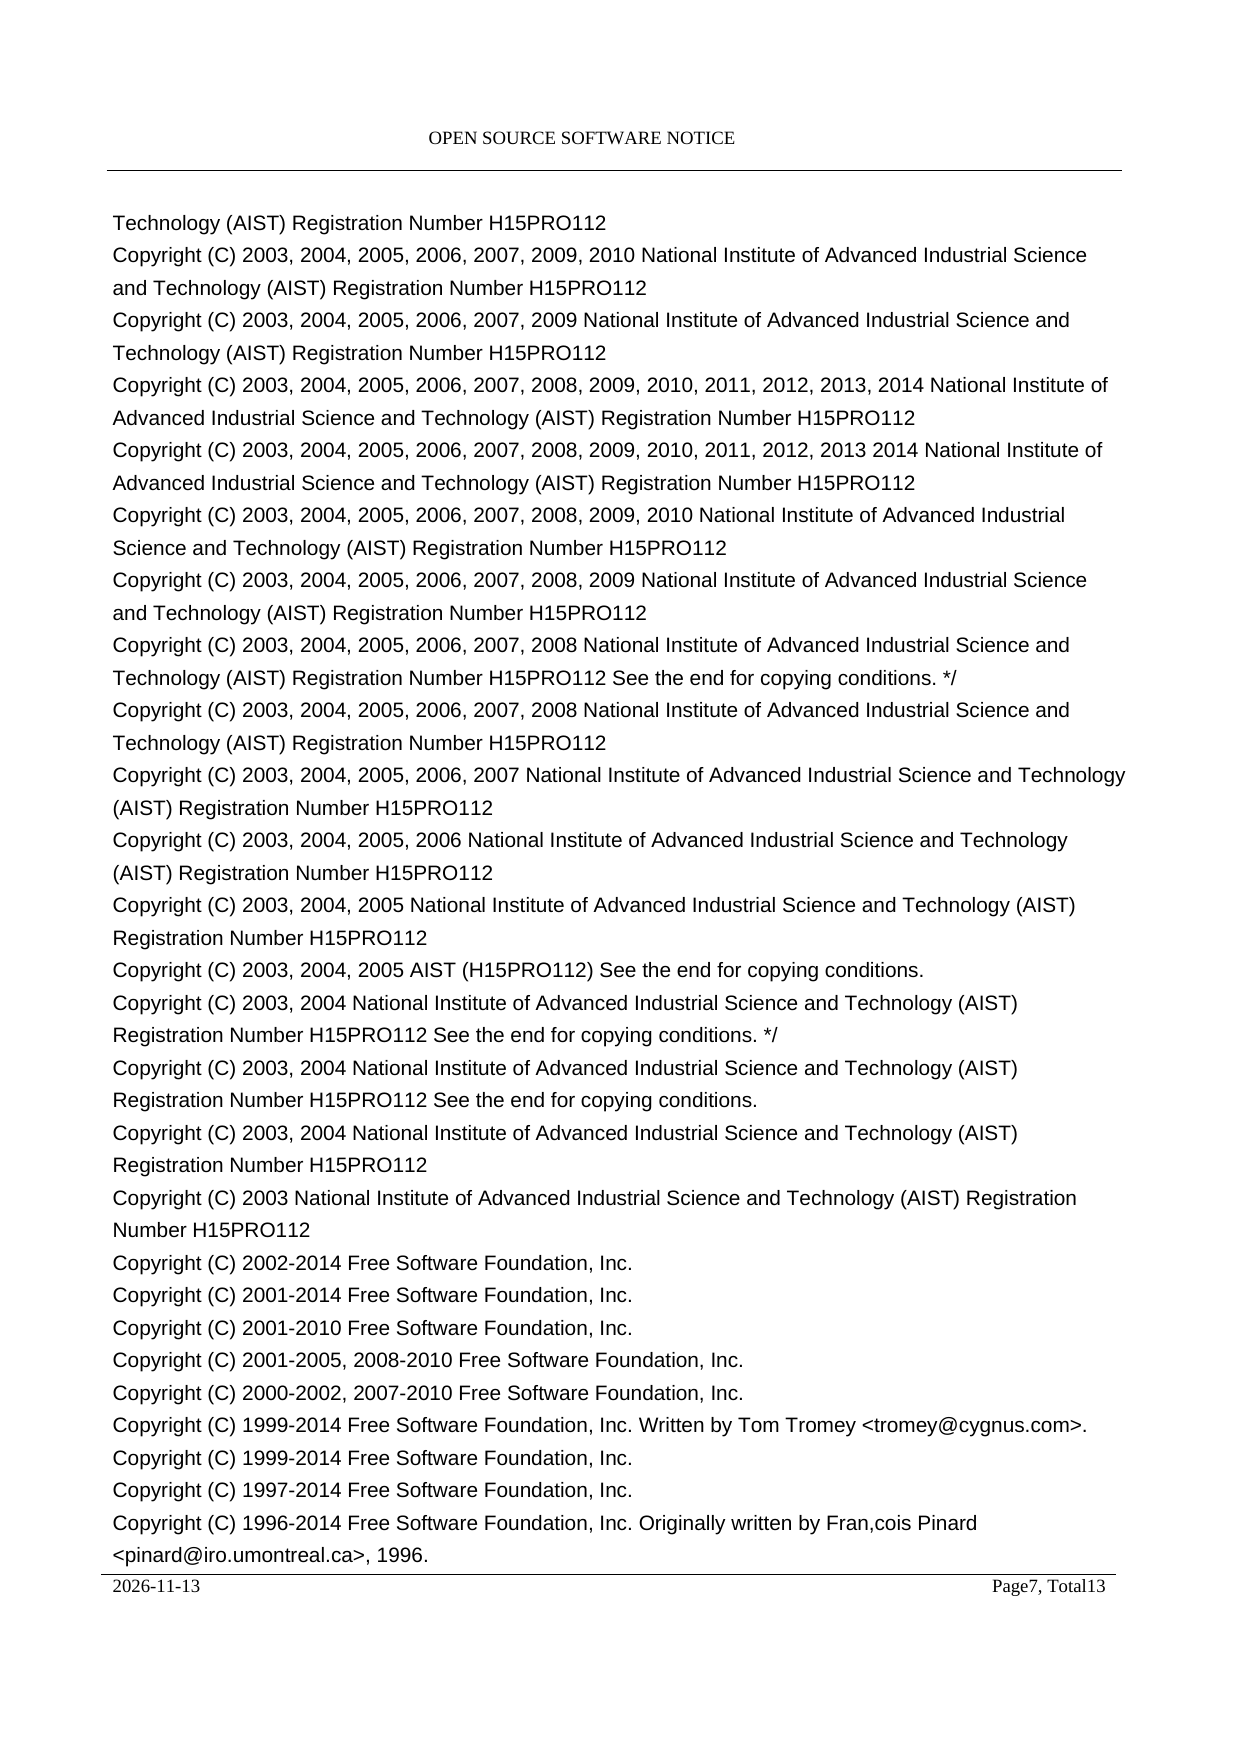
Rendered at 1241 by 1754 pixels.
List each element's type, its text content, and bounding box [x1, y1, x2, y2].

text Copyright (C) 2000-2002, 2007-2010 Free Software Foundation, Inc. [112, 1376, 1128, 1409]
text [112, 206, 1128, 239]
text Copyright (C) 2003, 2004, 2005, 2006, 2007, 2008, 2009, 2010, 2011, 2012, 2013, 2014 National Institute of Advanced Industrial Science and Technology (AIST) Registration Number H15PRO112 [112, 369, 1128, 434]
text Copyright (C) 2003 National Institute of Advanced Industrial Science and Technology (AIST) Registration Number H15PRO112 [112, 1181, 1128, 1246]
text Copyright (C) 2003, 2004, 2005, 2006, 2007, 2008, 2009 National Institute of Advanced Industrial Science and Technology (AIST) Registration Number H15PRO112 [112, 564, 1128, 629]
text Copyright (C) 2003, 2004 National Institute of Advanced Industrial Science and Technology (AIST) Registration Number H15PRO112 See the end for copying conditions. */ [112, 986, 1128, 1051]
text Copyright (C) 1999-2014 Free Software Foundation, Inc. [112, 1441, 1128, 1474]
text Copyright (C) 2003, 2004, 2005, 2006 National Institute of Advanced Industrial Science and Technology (AIST) Registration Number H15PRO112 [112, 824, 1128, 889]
text Copyright (C) 1999-2014 Free Software Foundation, Inc. Written by Tom Tromey <tromey@cygnus.com>. [112, 1409, 1128, 1441]
text Copyright (C) 2003, 2004, 2005, 2006, 2007 National Institute of Advanced Industrial Science and Technology (AIST) Registration Number H15PRO112 [112, 759, 1128, 824]
text Copyright (C) 2003, 2004, 2005, 2006, 2007, 2008 National Institute of Advanced Industrial Science and Technology (AIST) Registration Number H15PRO112 [112, 694, 1128, 759]
text Copyright (C) 2003, 2004, 2005, 2006, 2007, 2008, 2009, 2010, 2011, 2012, 2013 2014 National Institute of Advanced Industrial Science and Technology (AIST) Registration Number H15PRO112 [112, 434, 1128, 499]
text Copyright (C) 2002-2014 Free Software Foundation, Inc. [112, 1246, 1128, 1279]
text Copyright (C) 2003, 2004, 2005, 2006, 2007, 2008, 2009, 2010 National Institute of Advanced Industrial Science and Technology (AIST) Registration Number H15PRO112 [112, 499, 1128, 564]
text Copyright (C) 2003, 2004 National Institute of Advanced Industrial Science and Technology (AIST) Registration Number H15PRO112 See the end for copying conditions. [112, 1051, 1128, 1116]
text Copyright (C) 2003, 2004, 2005 AIST (H15PRO112) See the end for copying conditions. [112, 954, 1128, 986]
text Copyright (C) 2003, 2004, 2005, 2006, 2007, 2009 National Institute of Advanced Industrial Science and Technology (AIST) Registration Number H15PRO112 [112, 304, 1128, 369]
text Copyright (C) 2001-2010 Free Software Foundation, Inc. [112, 1311, 1128, 1344]
text Copyright (C) 2003, 2004 National Institute of Advanced Industrial Science and Technology (AIST) Registration Number H15PRO112 [112, 1116, 1128, 1181]
text Copyright (C) 2001-2014 Free Software Foundation, Inc. [112, 1279, 1128, 1311]
text Copyright (C) 1996-2014 Free Software Foundation, Inc. Originally written by Fran,cois Pinard <pinard@iro.umontreal.ca>, 1996. [112, 1506, 1128, 1571]
text Copyright (C) 2003, 2004, 2005, 2006, 2007, 2009, 2010 National Institute of Advanced Industrial Science and Technology (AIST) Registration Number H15PRO112 [112, 239, 1128, 304]
text Copyright (C) 1997-2014 Free Software Foundation, Inc. [112, 1474, 1128, 1506]
text Copyright (C) 2003, 2004, 2005 National Institute of Advanced Industrial Science and Technology (AIST) Registration Number H15PRO112 [112, 889, 1128, 954]
text Copyright (C) 2003, 2004, 2005, 2006, 2007, 2008 National Institute of Advanced Industrial Science and Technology (AIST) Registration Number H15PRO112 See the end for copying conditions. */ [112, 629, 1128, 694]
text Copyright (C) 2001-2005, 2008-2010 Free Software Foundation, Inc. [112, 1344, 1128, 1376]
